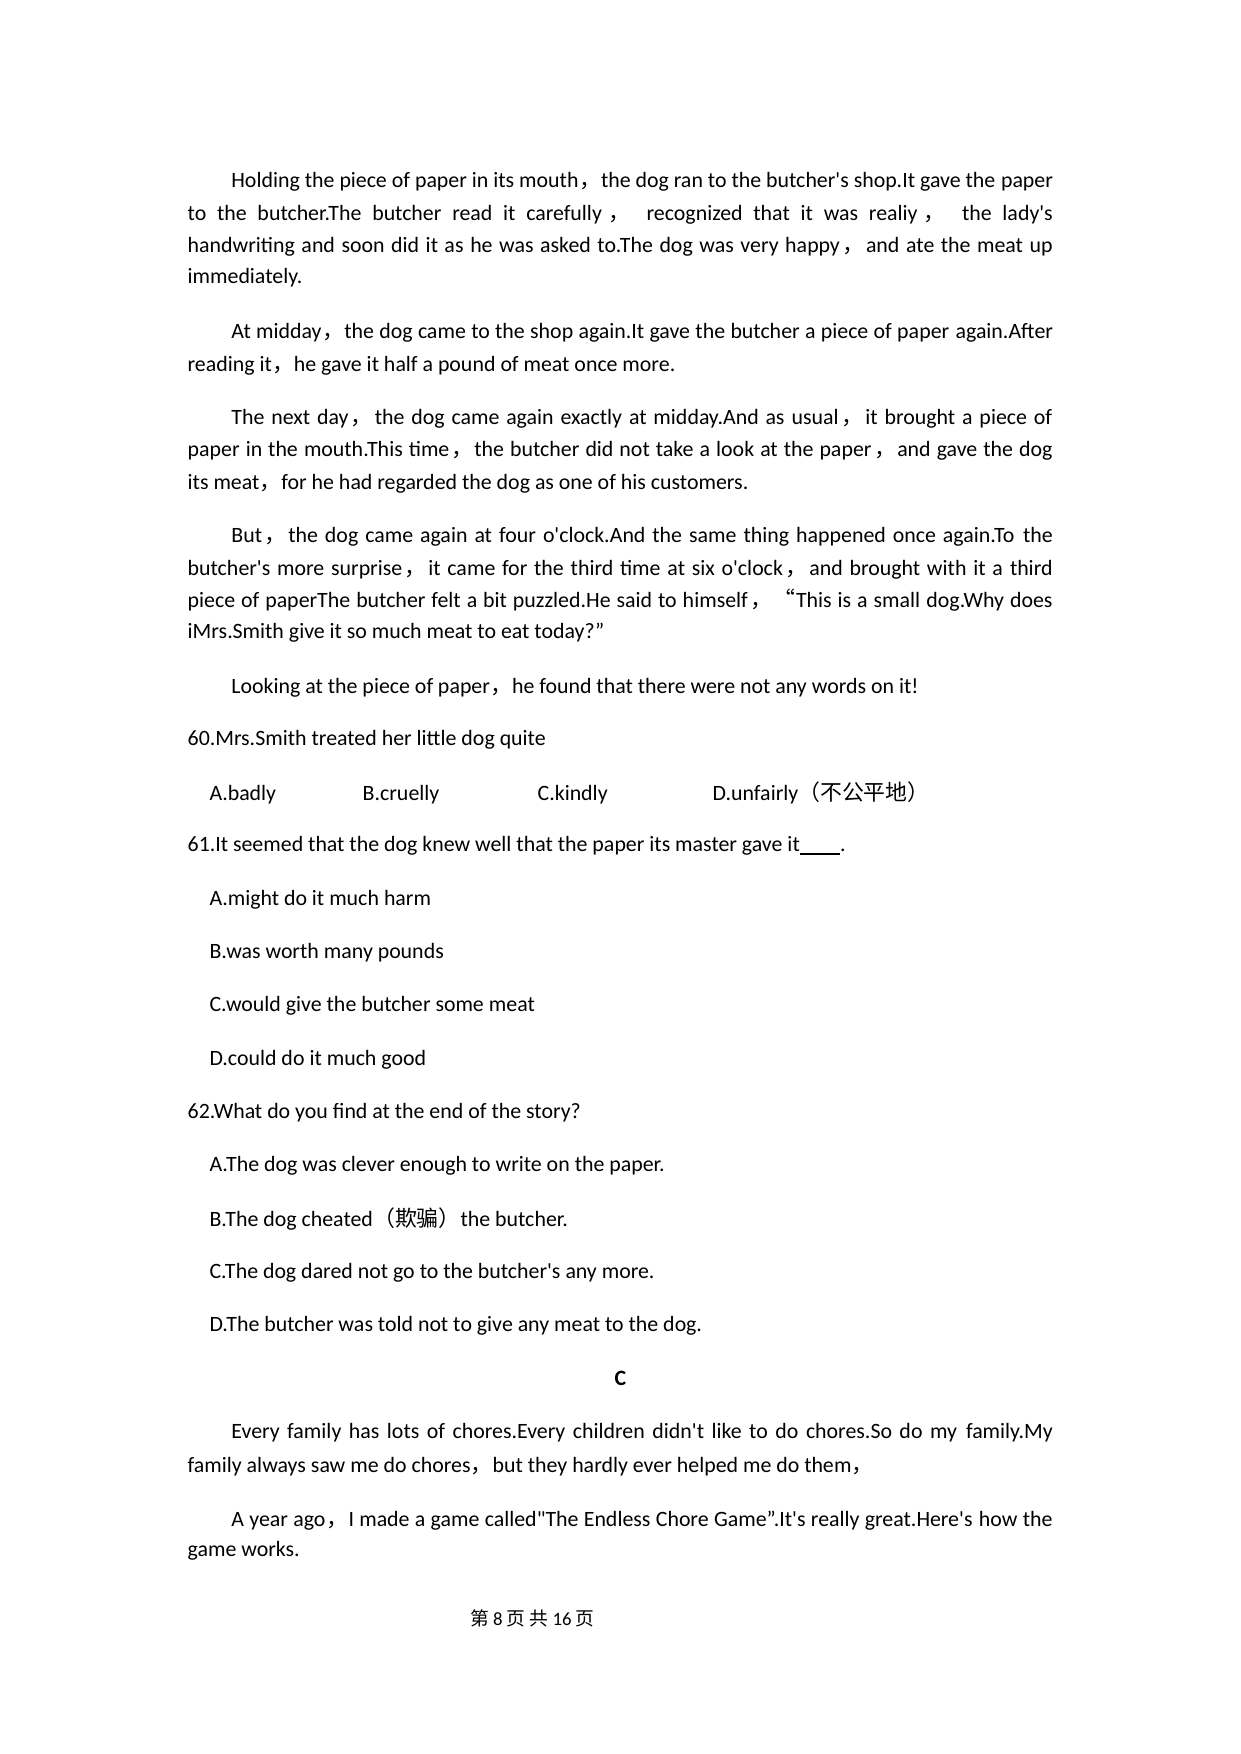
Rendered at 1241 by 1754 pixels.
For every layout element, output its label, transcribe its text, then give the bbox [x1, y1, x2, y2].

text At midday，the dog came to the shop again.It gave the butcher a piece of paper again.After reading it，he gave it half a pound of meat once more. [187, 313, 1053, 378]
text D.could do it much good [187, 1041, 1053, 1073]
text C [187, 1361, 1053, 1393]
text C.would give the butcher some meat [187, 988, 1053, 1020]
text A.The dog was clever enough to write on the paper. [187, 1148, 1053, 1180]
text D.The butcher was told not to give any meat to the dog. [187, 1308, 1053, 1340]
text Holding the piece of paper in its mouth，the dog ran to the butcher's shop.It gave the paper to the butcher.The butcher read it carefully， recognized that it was realiy， the lady's handwriting and soon did it as he was asked to.The dog was very happy，and ate the meat up immediately. [187, 162, 1053, 292]
text 61.It seemed that the dog knew well that the paper its master gave it . [187, 828, 1053, 860]
text Every family has lots of chores.Every children didn't like to do chores.So do my family.My family always saw me do chores，but they hardly ever helped me do them， [187, 1414, 1053, 1479]
text The next day，the dog came again exactly at midday.And as usual，it brought a piece of paper in the mouth.This time，the butcher did not take a look at the paper，and gave the dog its meat，for he had regarded the dog as one of his customers. [187, 398, 1053, 496]
text C.The dog dared not go to the butcher's any more. [187, 1254, 1053, 1287]
text Looking at the piece of paper，he found that there were not any words on it! [187, 668, 1053, 700]
text But，the dog came again at four o'clock.And the same thing happened once again.To the butcher's more surprise，it came for the third time at six o'clock，and brought with it a third piece of paperThe butcher felt a bit puzzled.He said to himself，“This is a small dog.Why does iMrs.Smith give it so much meat to eat today?” [187, 517, 1053, 647]
text 60.Mrs.Smith treated her little dog quite [187, 721, 1053, 753]
text A.might do it much harm [187, 881, 1053, 913]
text B.was worth many pounds [187, 934, 1053, 967]
text A year ago，I made a game called"The Endless Chore Game”.It's really great.Here's how the game works. [187, 1500, 1053, 1565]
text 62.What do you find at the end of the story? [187, 1094, 1053, 1127]
text A.badly B.cruelly C.kindly D.unfairly（不公平地） [187, 774, 1053, 807]
text B.The dog cheated（欺骗）the butcher. [187, 1201, 1053, 1233]
